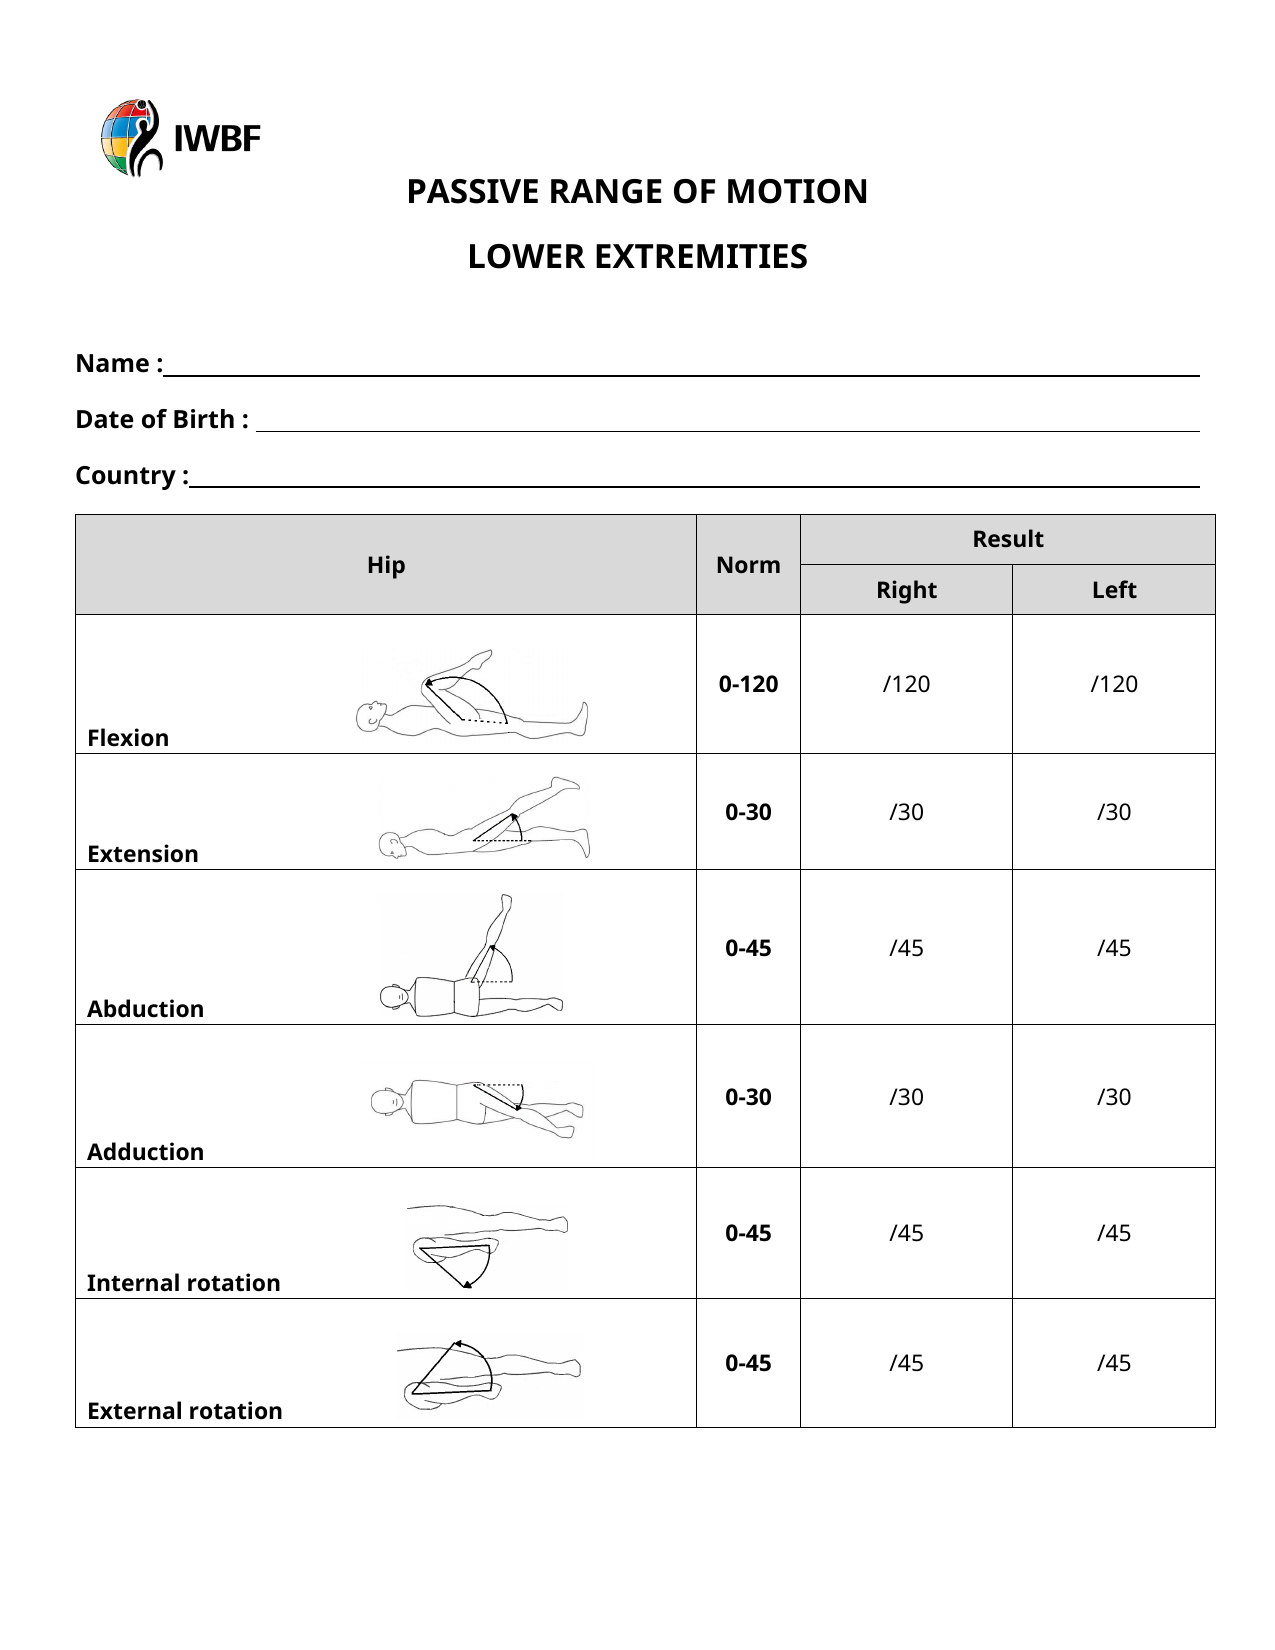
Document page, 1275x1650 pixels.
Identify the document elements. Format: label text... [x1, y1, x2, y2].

table_cell Right [801, 565, 1012, 614]
text Date of Birth : [75, 402, 1200, 436]
picture [359, 1060, 597, 1161]
table_cell 0-45 [697, 1299, 800, 1427]
table_cell /30 [801, 1025, 1012, 1167]
table_cell /120 [1013, 615, 1215, 753]
picture [377, 892, 565, 1018]
table_cell 0-45 [697, 1168, 800, 1298]
table_cell 0-120 [697, 615, 800, 753]
table_cell /45 [801, 870, 1012, 1024]
table_cell 0-45 [697, 870, 800, 1024]
picture [377, 774, 591, 863]
table_cell Flexion [76, 615, 696, 753]
table_cell Adduction [76, 1025, 696, 1167]
picture [75, 73, 286, 167]
table_cell /45 [1013, 870, 1215, 1024]
table_cell External rotation [76, 1299, 696, 1427]
picture [396, 1332, 584, 1420]
table_cell /30 [801, 754, 1012, 869]
table_cell /120 [801, 615, 1012, 753]
text Country : [75, 458, 1200, 492]
table_cell Abduction [76, 870, 696, 1024]
picture [406, 1203, 569, 1292]
table_cell /45 [1013, 1168, 1215, 1298]
table_cell 0-30 [697, 754, 800, 869]
picture [353, 646, 592, 747]
table_cell /30 [1013, 754, 1215, 869]
text LOWER EXTREMITIES [75, 233, 1200, 278]
text Name : [75, 346, 1200, 380]
table_header Norm [697, 515, 800, 614]
text PASSIVE RANGE OF MOTION [75, 167, 1200, 213]
table_header Hip [76, 515, 696, 614]
table_cell /30 [1013, 1025, 1215, 1167]
table_cell /45 [1013, 1299, 1215, 1427]
table_cell /45 [801, 1168, 1012, 1298]
table_cell Internal rotation [76, 1168, 696, 1298]
table_header Result [801, 515, 1215, 564]
table_cell Extension [76, 754, 696, 869]
table_cell Left [1013, 565, 1215, 614]
table_cell 0-30 [697, 1025, 800, 1167]
table_cell /45 [801, 1299, 1012, 1427]
